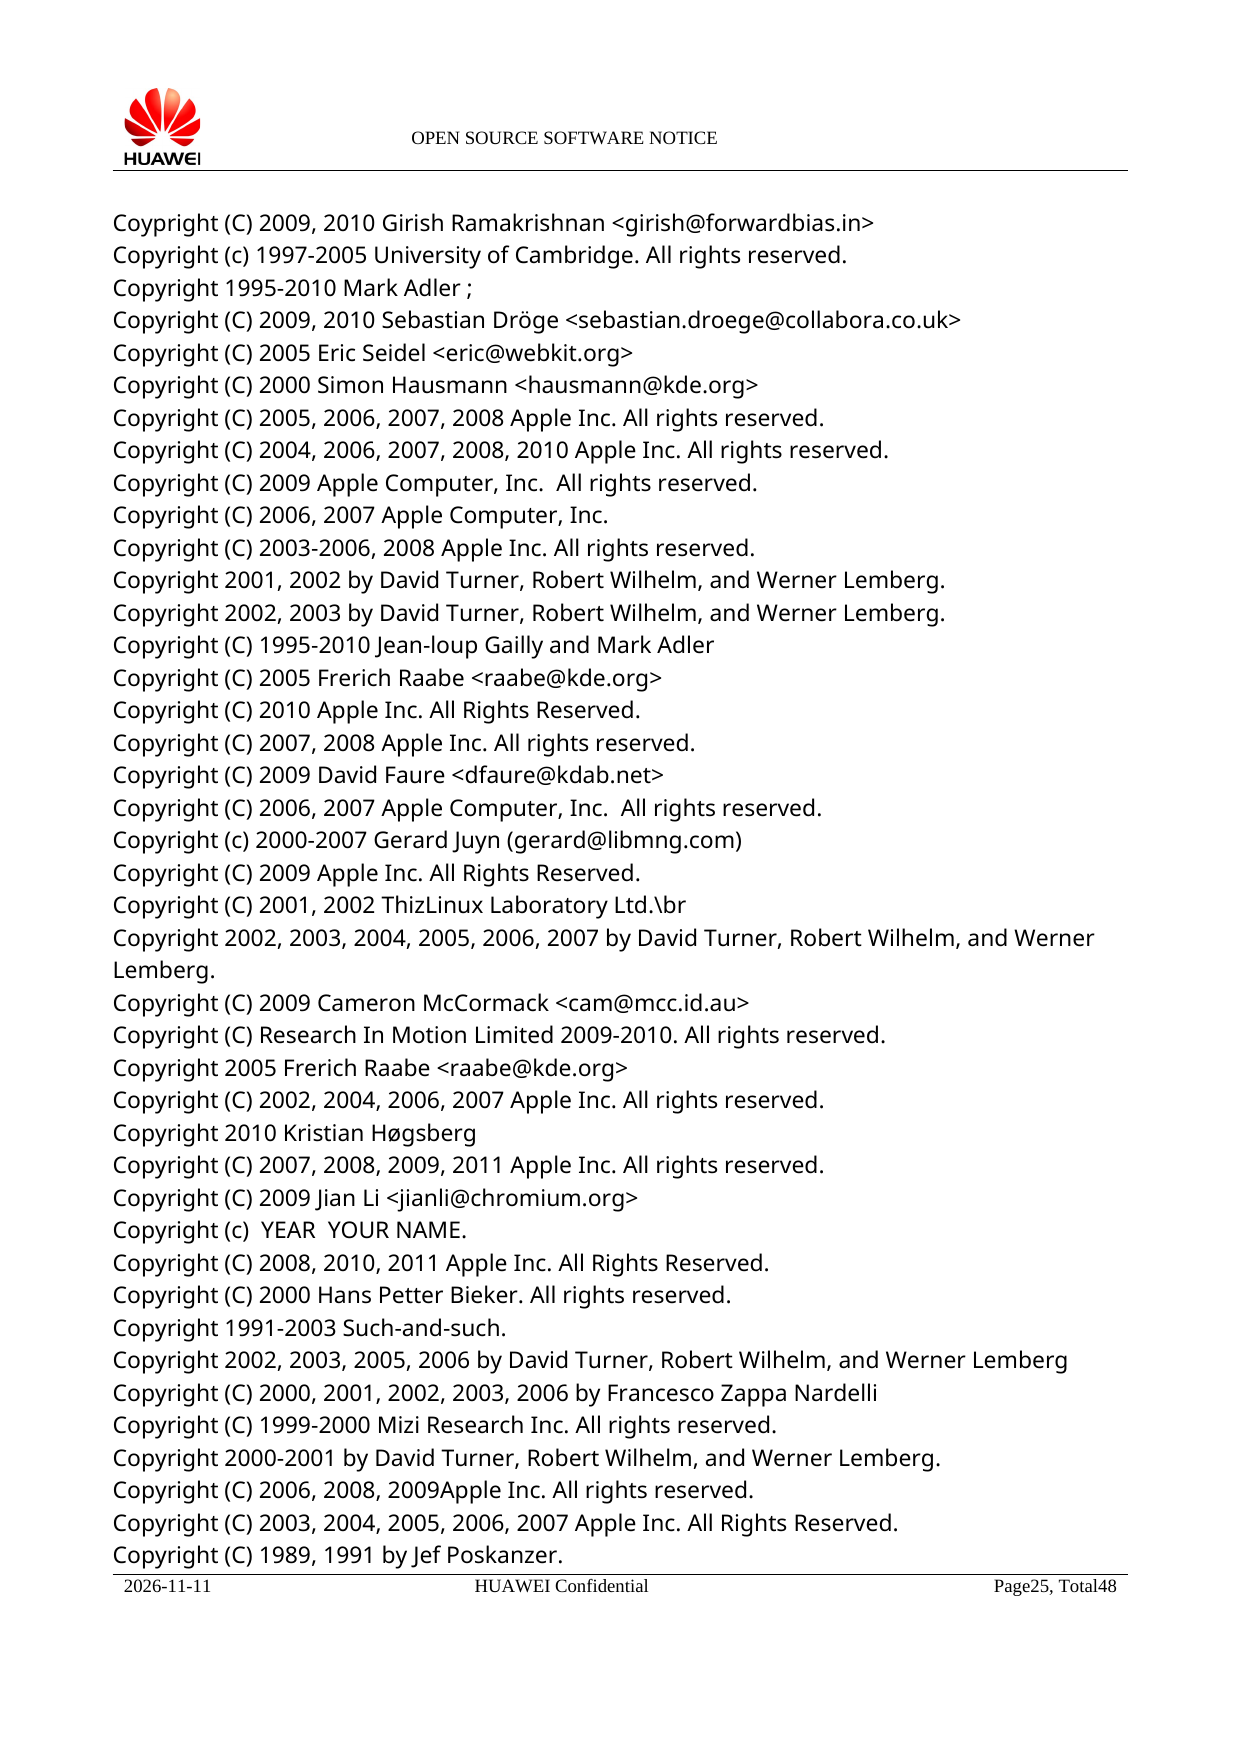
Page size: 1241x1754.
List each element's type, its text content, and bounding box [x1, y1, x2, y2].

picture [124, 88, 201, 165]
